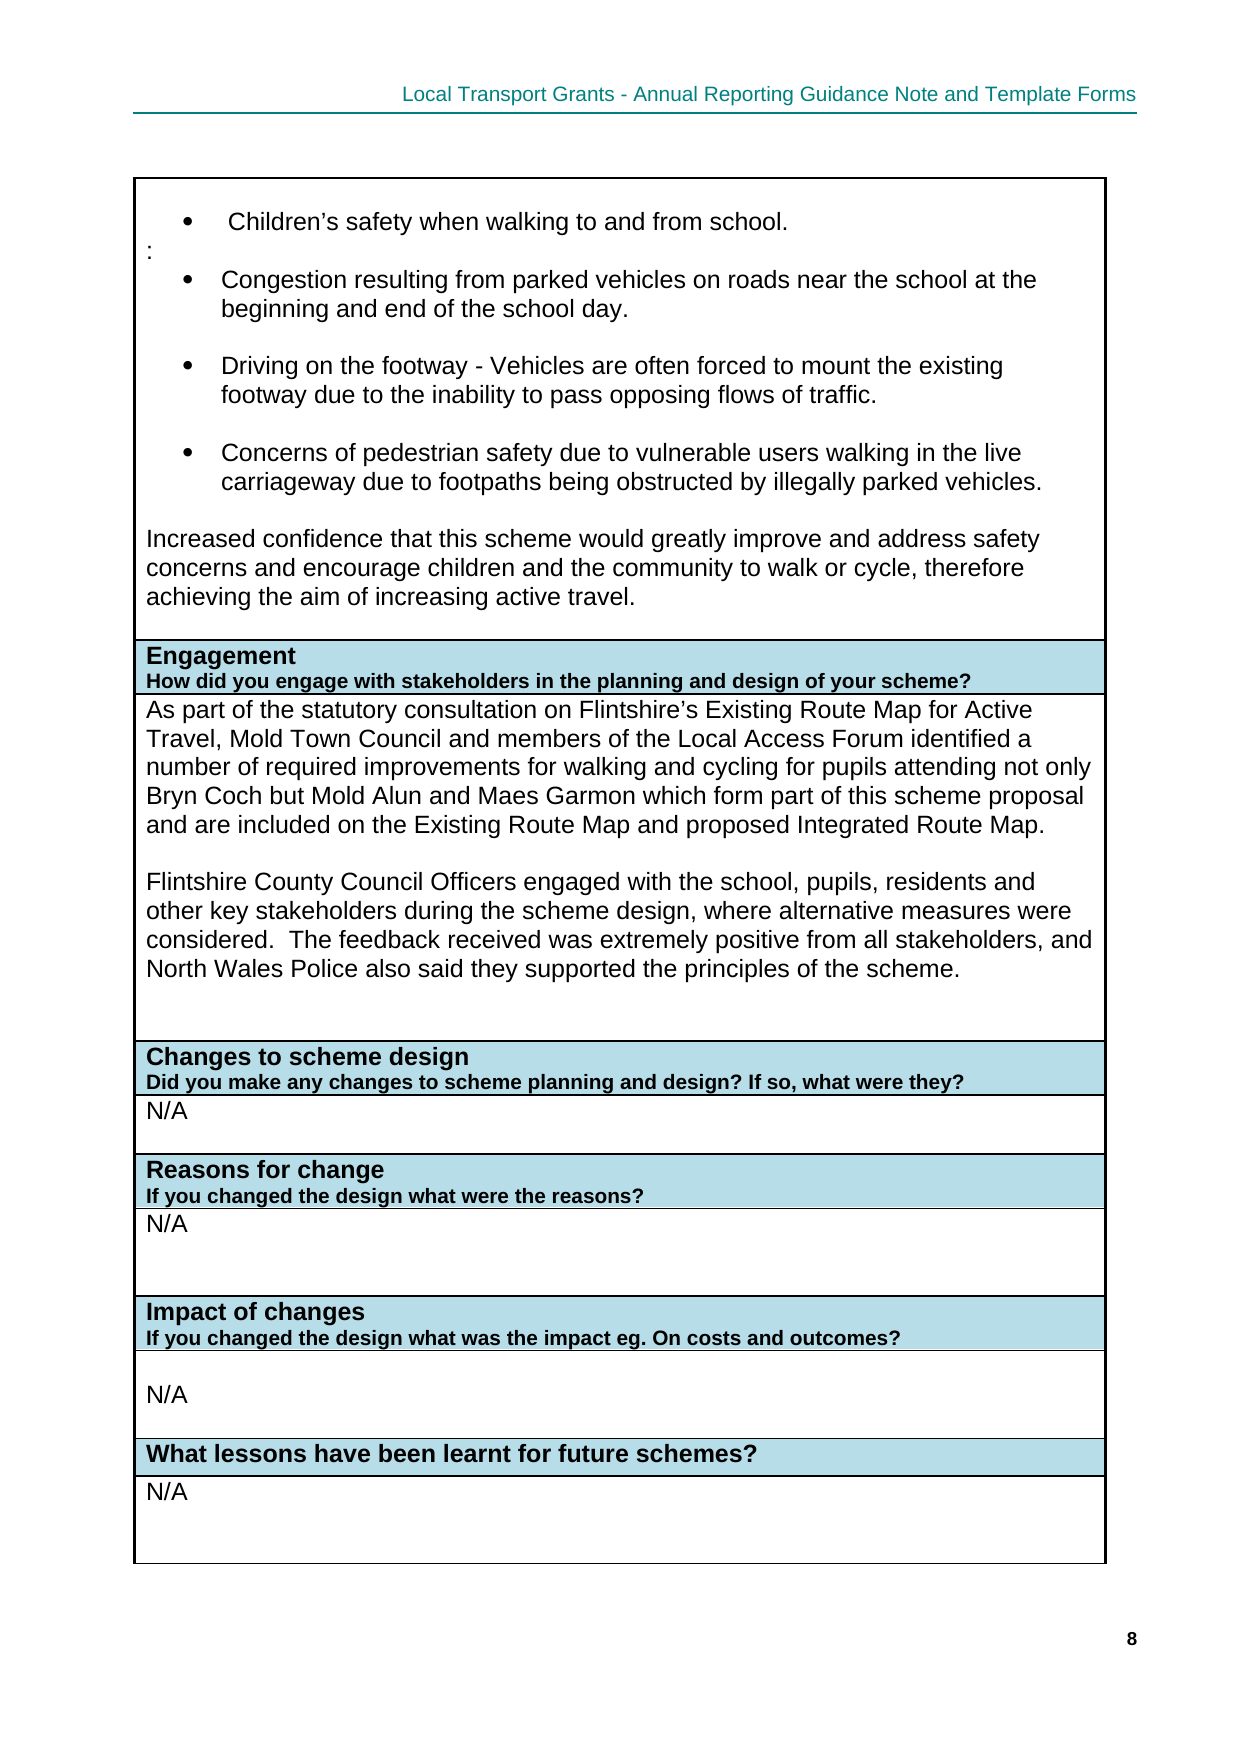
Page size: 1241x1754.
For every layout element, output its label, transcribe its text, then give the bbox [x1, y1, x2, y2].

table_cell N/A [136, 1209, 1104, 1295]
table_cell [136, 179, 1104, 639]
table_cell What lessons have been learnt for future schemes? [136, 1439, 1104, 1475]
table_cell N/A [136, 1477, 1104, 1563]
table_cell Changes to scheme design Did you make any changes to scheme planning and design? If so, what were they? [136, 1042, 1104, 1094]
table_cell N/A [136, 1096, 1104, 1153]
table_cell Impact of changes If you changed the design what was the impact eg. On costs and outcomes? [136, 1297, 1104, 1349]
table_cell N/A [136, 1351, 1104, 1437]
table_cell Reasons for change If you changed the design what were the reasons? [136, 1155, 1104, 1207]
table_cell Engagement How did you engage with stakeholders in the planning and design of your scheme? [136, 641, 1104, 693]
table_cell As part of the statutory consultation on Flintshire’s Existing Route Map for Active Travel, Mold Town Council and members of the Local Access Forum identified a number of required improvements for walking and cycling for pupils attending not only Bryn Coch but Mold Alun and Maes Garmon which form part of this scheme proposal and are included on the Existing Route Map and proposed Integrated Route Map. Flintshire County Council Officers engaged with the school, pupils, residents and other key stakeholders during the scheme design, where alternative measures were considered. The feedback received was extremely positive from all stakeholders, and North Wales Police also said they supported the principles of the scheme. [136, 695, 1104, 1040]
